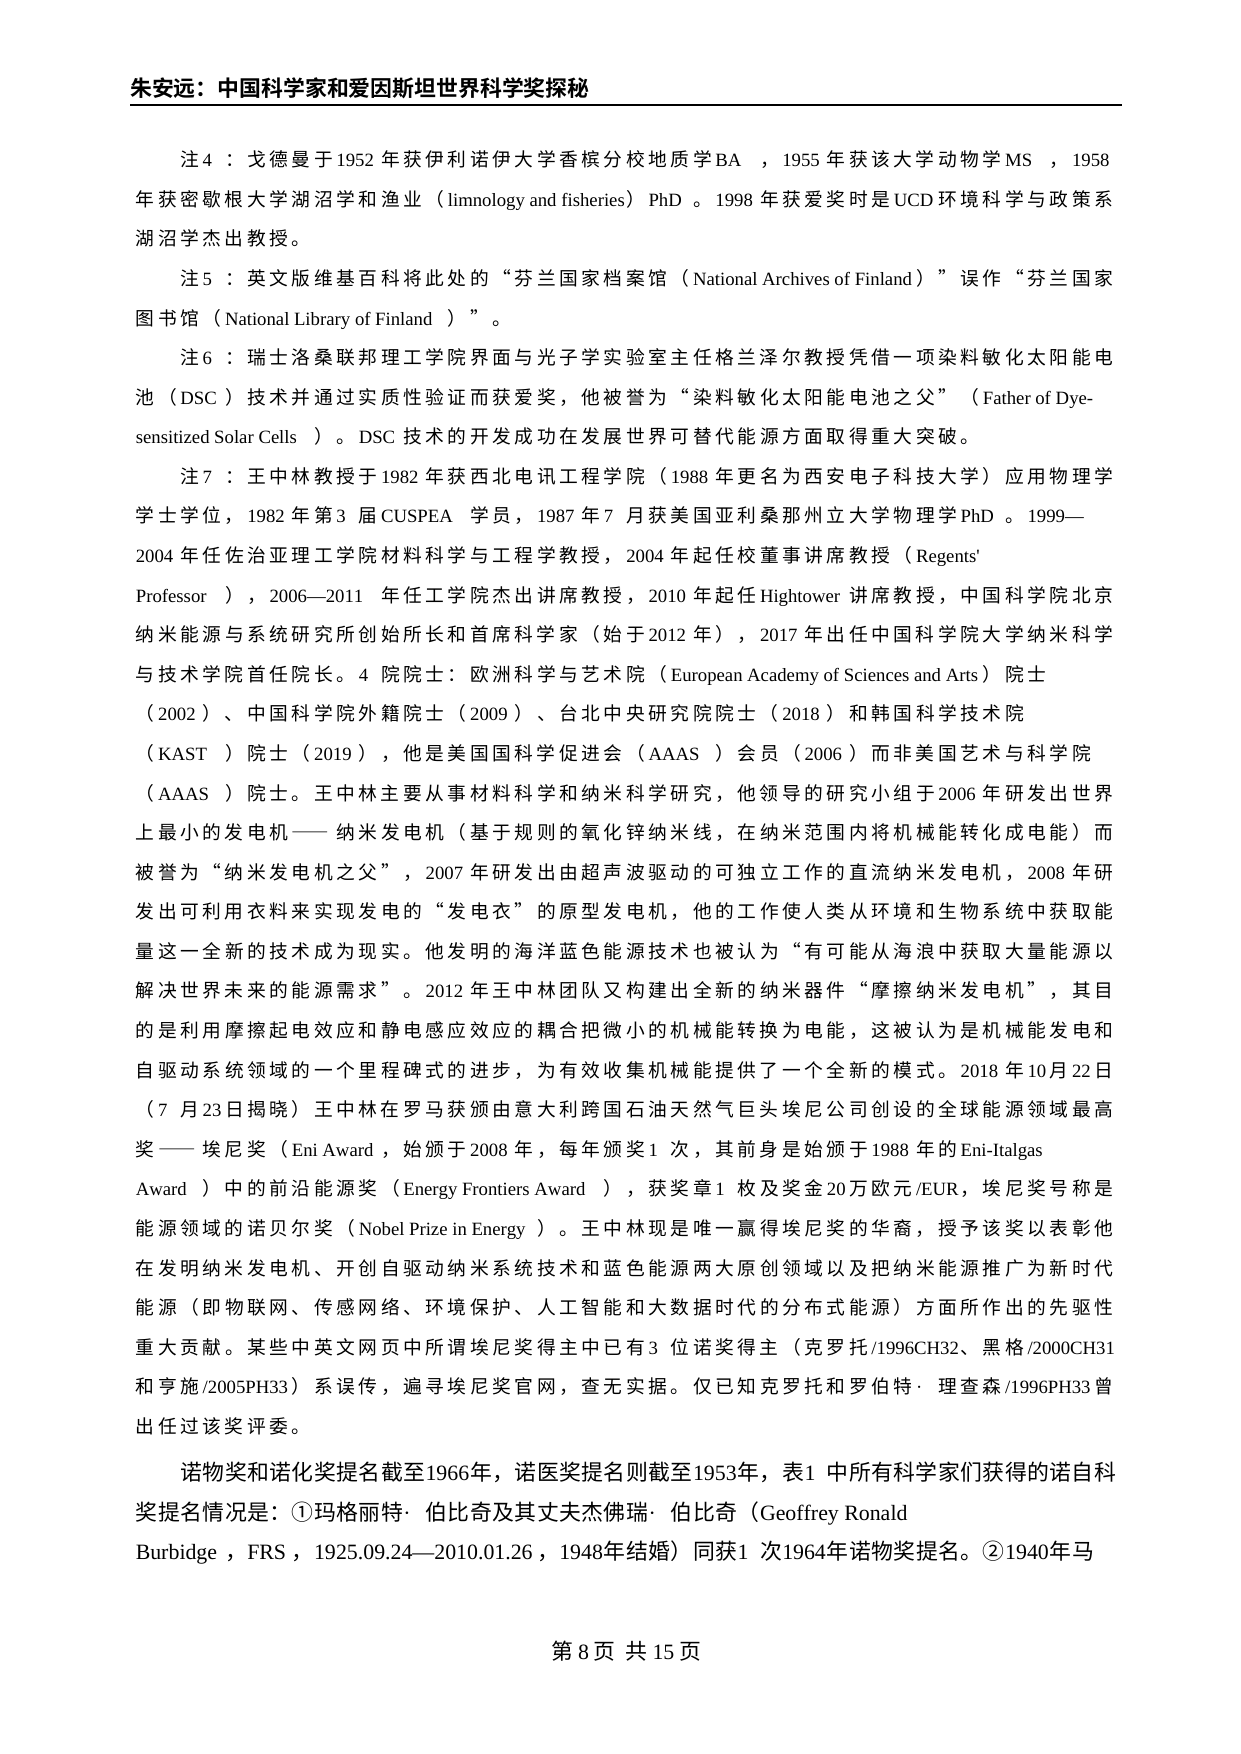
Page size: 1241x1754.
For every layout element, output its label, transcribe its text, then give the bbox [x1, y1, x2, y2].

text 注6：瑞士洛桑联邦理工学院界面与光子学实验室主任格兰泽尔教授凭借一项染料敏化太阳能电池（DSC）技术并通过实质性验证而获爱奖，他被誉为“染料敏化太阳能电池之父”（Father of Dye-sensitized Solar Cells）。DSC技术的开发成功在发展世界可替代能源方面取得重大突破。 [136, 337, 1116, 455]
text 注5：英文版维基百科将此处的“芬兰国家档案馆（National Archives of Finland）”误作“芬兰国家图书馆（National Library of Finland）”。 [136, 257, 1116, 337]
text 注4：戈德曼于1952年获伊利诺伊大学香槟分校地质学BA，1955年获该大学动物学MS，1958年获密歇根大学湖沼学和渔业（limnology and fisheries）PhD。1998年获爱奖时是UCD环境科学与政策系湖沼学杰出教授。 [136, 139, 1116, 257]
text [136, 1451, 1116, 1570]
text 注7：王中林教授于1982年获西北电讯工程学院（1988年更名为西安电子科技大学）应用物理学学士学位，1982年第3届CUSPEA学员，1987年7月获美国亚利桑那州立大学物理学PhD。1999—2004年任佐治亚理工学院材料科学与工程学教授，2004年起任校董事讲席教授（Regents' Professor），2006—2011年任工学院杰出讲席教授，2010年起任Hightower讲席教授，中国科学院北京纳米能源与系统研究所创始所长和首席科学家（始于2012年），2017年出任中国科学院大学纳米科学与技术学院首任院长。4院院士：欧洲科学与艺术院（European Academy of Sciences and Arts）院士（2002）、中国科学院外籍院士（2009）、台北中央研究院院士（2018）和韩国科学技术院（KAST）院士（2019），他是美国国科学促进会（AAAS）会员（2006）而非美国艺术与科学院（AAAS）院士。王中林主要从事材料科学和纳米科学研究，他领导的研究小组于2006年研发出世界上最小的发电机——纳米发电机（基于规则的氧化锌纳米线，在纳米范围内将机械能转化成电能）而被誉为“纳米发电机之父”，2007年研发出由超声波驱动的可独立工作的直流纳米发电机，2008年研发出可利用衣料来实现发电的“发电衣”的原型发电机，他的工作使人类从环境和生物系统中获取能量这一全新的技术成为现实。他发明的海洋蓝色能源技术也被认为“有可能从海浪中获取大量能源以解决世界未来的能源需求”。2012年王中林团队又构建出全新的纳米器件“摩擦纳米发电机”，其目的是利用摩擦起电效应和静电感应效应的耦合把微小的机械能转换为电能，这被认为是机械能发电和自驱动系统领域的一个里程碑式的进步，为有效收集机械能提供了一个全新的模式。2018年10月22日（7月23日揭晓）王中林在罗马获颁由意大利跨国石油天然气巨头埃尼公司创设的全球能源领域最高奖——埃尼奖（Eni Award，始颁于2008年，每年颁奖1次，其前身是始颁于1988年的Eni-Italgas Award）中的前沿能源奖（Energy Frontiers Award），获奖章1枚及奖金20万欧元/EUR，埃尼奖号称是能源领域的诺贝尔奖（Nobel Prize in Energy）。王中林现是唯一赢得埃尼奖的华裔，授予该奖以表彰他在发明纳米发电机、开创自驱动纳米系统技术和蓝色能源两大原创领域以及把纳米能源推广为新时代能源（即物联网、传感网络、环境保护、人工智能和大数据时代的分布式能源）方面所作出的先驱性重大贡献。某些中英文网页中所谓埃尼奖得主中已有3位诺奖得主（克罗托/1996CH32、黑格/2000CH31和亨施/2005PH33）系误传，遍寻埃尼奖官网，查无实据。仅已知克罗托和罗伯特·理查森/1996PH33曾出任过该奖评委。 [136, 455, 1116, 1445]
